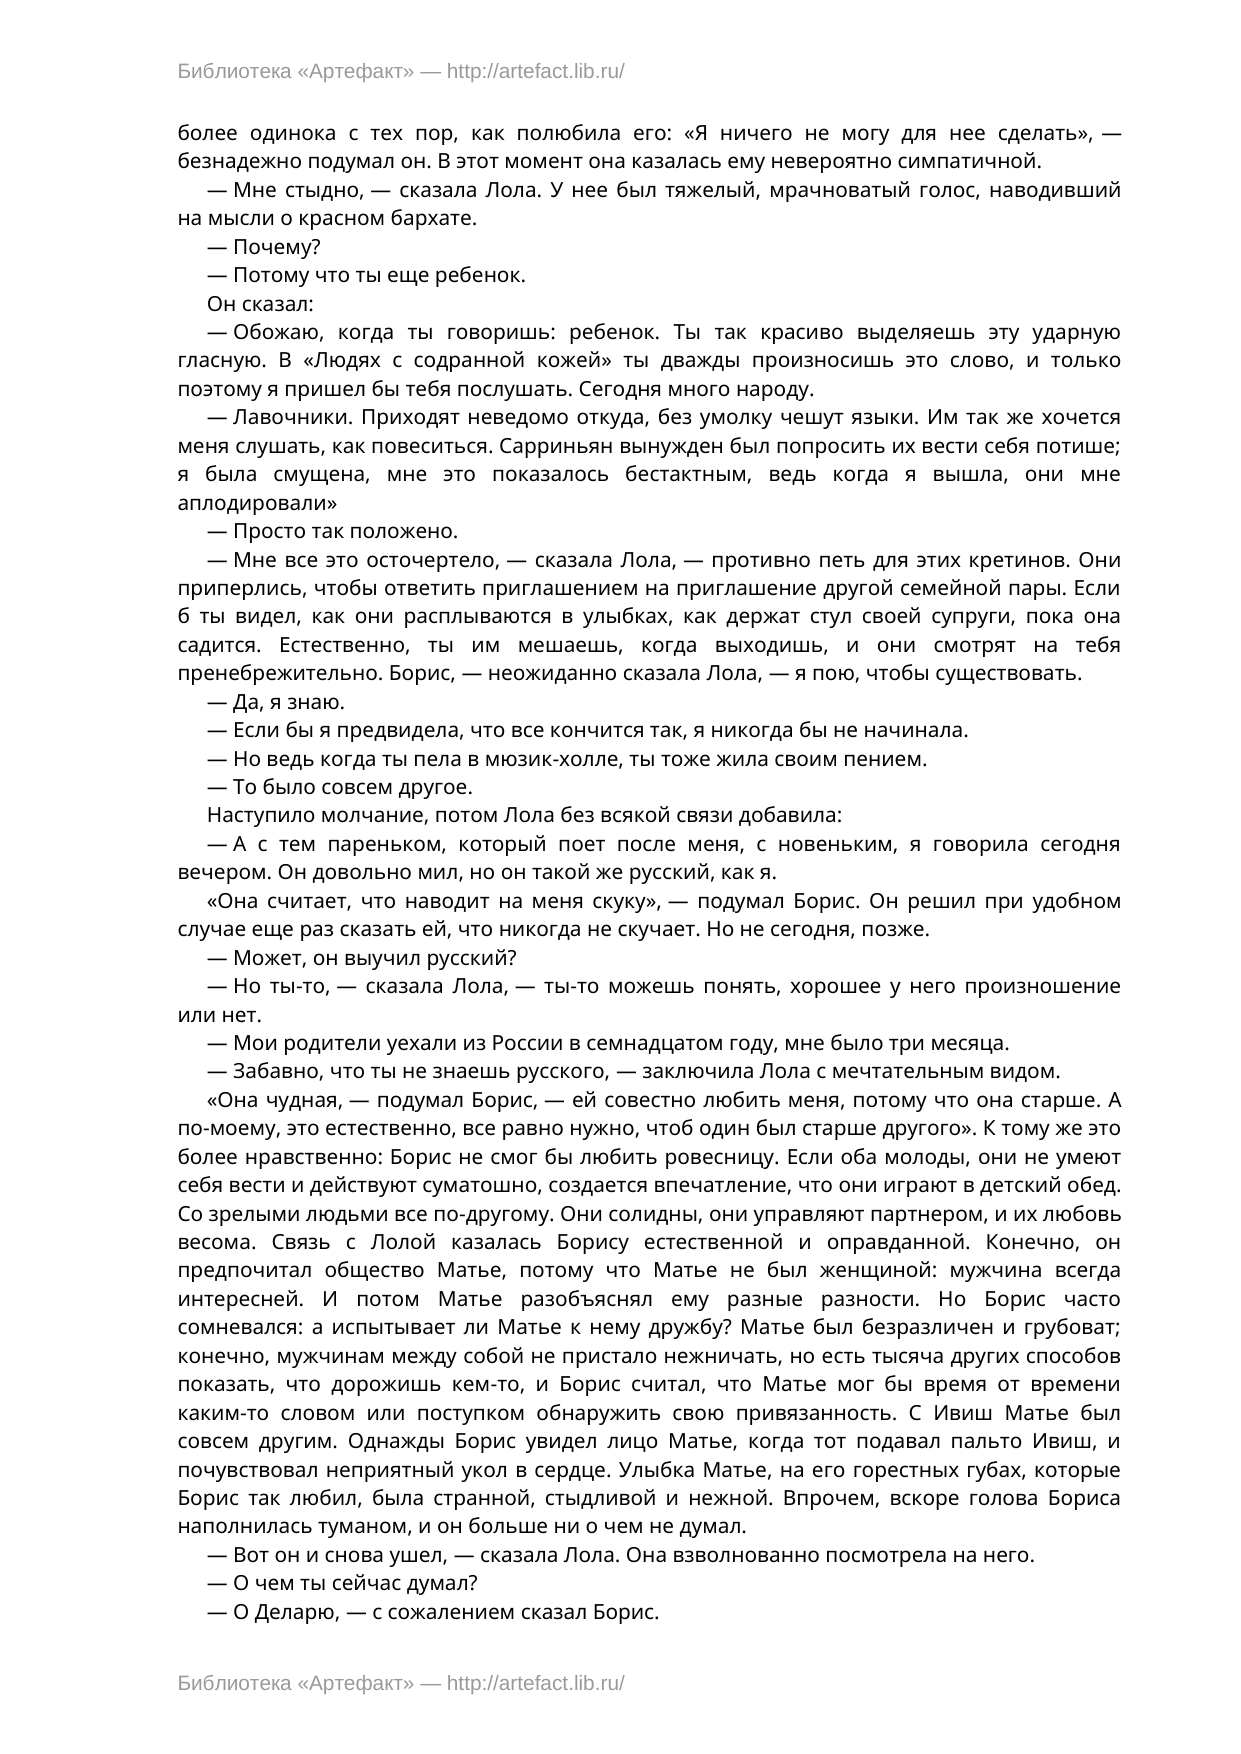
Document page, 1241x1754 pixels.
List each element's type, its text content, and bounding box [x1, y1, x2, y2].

text Он сказал: [177, 289, 1122, 317]
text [177, 118, 1122, 175]
text — То было совсем другое. [177, 772, 1122, 801]
text — Да, я знаю. [177, 687, 1122, 715]
text «Она считает, что наводит на меня скуку», — подумал Борис. Он решил при удобном случае еще раз сказать ей, что никогда не скучает. Но не сегодня, позже. [177, 886, 1122, 943]
text — Лавочники. Приходят неведомо откуда, без умолку чешут языки. Им так же хочется меня слушать, как повеситься. Сарриньян вынужден был попросить их вести себя потише; я была смущена, мне это показалось бестактным, ведь когда я вышла, они мне аплодировали» [177, 402, 1122, 516]
text — Вот он и снова ушел, — сказала Лола. Она взволнованно посмотрела на него. [177, 1540, 1122, 1568]
text — Но ты-то, — сказала Лола, — ты-то можешь понять, хорошее у него произношение или нет. [177, 971, 1122, 1028]
text — Может, он выучил русский? [177, 943, 1122, 971]
text — Забавно, что ты не знаешь русского, — заключила Лола с мечтательным видом. [177, 1057, 1122, 1085]
text — Просто так положено. [177, 516, 1122, 545]
text — Обожаю, когда ты говоришь: ребенок. Ты так красиво выделяешь эту ударную гласную. В «Людях с содранной кожей» ты дважды произносишь это слово, и только поэтому я пришел бы тебя послушать. Сегодня много народу. [177, 317, 1122, 402]
text — Мои родители уехали из России в семнадцатом году, мне было три месяца. [177, 1028, 1122, 1057]
text — Если бы я предвидела, что все кончится так, я никогда бы не начинала. [177, 715, 1122, 744]
text «Она чудная, — подумал Борис, — ей совестно любить меня, потому что она старше. А по-моему, это естественно, все равно нужно, чтоб один был старше другого». К тому же это более нравственно: Борис не смог бы любить ровесницу. Если оба молоды, они не умеют себя вести и действуют суматошно, создается впечатление, что они играют в детский обед. Со зрелыми людьми все по-другому. Они солидны, они управляют партнером, и их любовь весома. Связь с Лолой казалась Борису естественной и оправданной. Конечно, он предпочитал общество Матье, потому что Матье не был женщиной: мужчина всегда интересней. И потом Матье разобъяснял ему разные разности. Но Борис часто сомневался: а испытывает ли Матье к нему дружбу? Матье был безразличен и грубоват; конечно, мужчинам между собой не пристало нежничать, но есть тысяча других способов показать, что дорожишь кем-то, и Борис считал, что Матье мог бы время от времени каким-то словом или поступком обнаружить свою привязанность. С Ивиш Матье был совсем другим. Однажды Борис увидел лицо Матье, когда тот подавал пальто Ивиш, и почувствовал неприятный укол в сердце. Улыбка Матье, на его горестных губах, которые Борис так любил, была странной, стыдливой и нежной. Впрочем, вскоре голова Бориса наполнилась туманом, и он больше ни о чем не думал. [177, 1085, 1122, 1540]
text — Почему? [177, 232, 1122, 260]
text — Потому что ты еще ребенок. [177, 260, 1122, 289]
text — Но ведь когда ты пела в мюзик-холле, ты тоже жила своим пением. [177, 744, 1122, 772]
text Наступило молчание, потом Лола без всякой связи добавила: [177, 801, 1122, 829]
text — О чем ты сейчас думал? [177, 1568, 1122, 1597]
text — О Деларю, — с сожалением сказал Борис. [177, 1597, 1122, 1625]
text — Мне стыдно, — сказала Лола. У нее был тяжелый, мрачноватый голос, наводивший на мысли о красном бархате. [177, 175, 1122, 232]
text — Мне все это осточертело, — сказала Лола, — противно петь для этих кретинов. Они приперлись, чтобы ответить приглашением на приглашение другой семейной пары. Если б ты видел, как они расплываются в улыбках, как держат стул своей супруги, пока она садится. Естественно, ты им мешаешь, когда выходишь, и они смотрят на тебя пренебрежительно. Борис, — неожиданно сказала Лола, — я пою, чтобы существовать. [177, 545, 1122, 687]
text — А с тем пареньком, который поет после меня, с новеньким, я говорила сегодня вечером. Он довольно мил, но он такой же русский, как я. [177, 829, 1122, 886]
